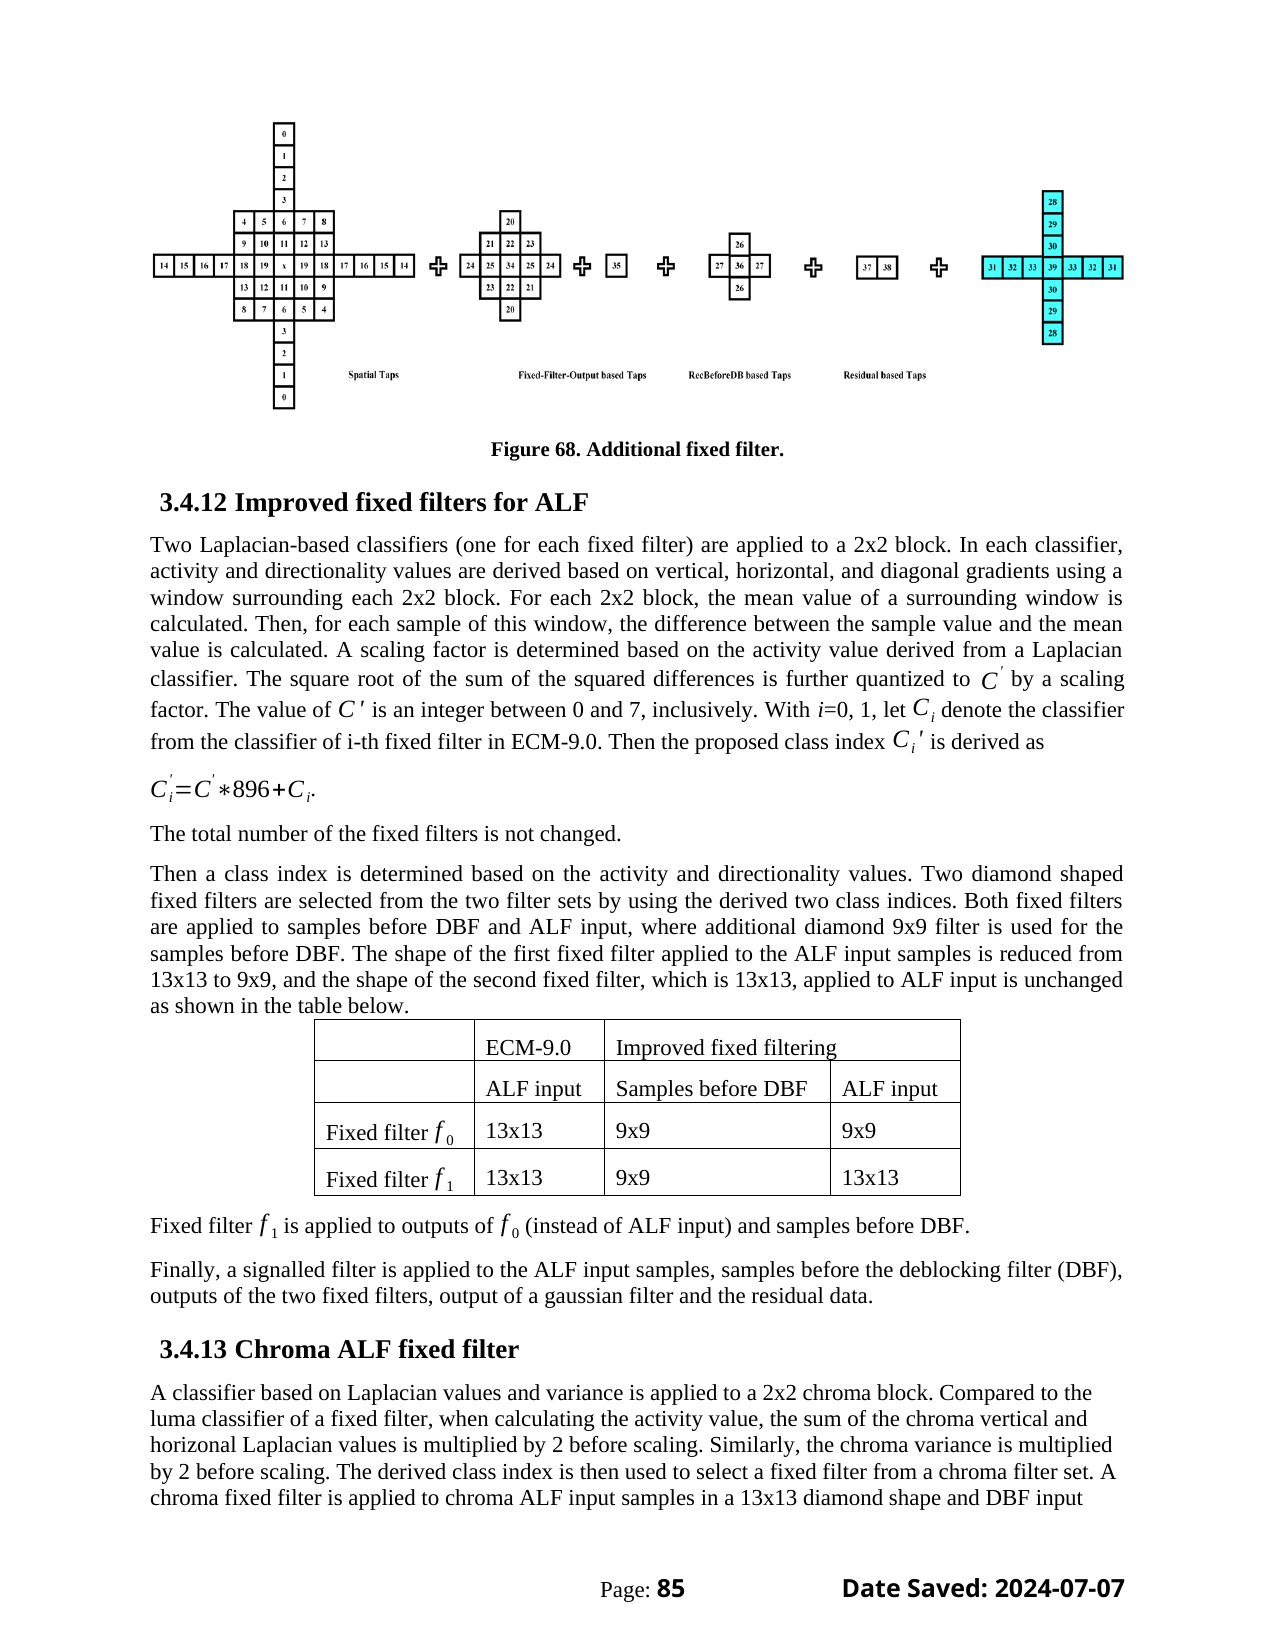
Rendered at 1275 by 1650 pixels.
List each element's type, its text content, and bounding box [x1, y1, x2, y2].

text Fixed filter is applied to outputs of (instead of ALF input) and samples before DBF. [150, 1210, 1125, 1241]
subtitle Improved fixed filters for ALF [159, 486, 1125, 517]
table_header ECM-9.0 [475, 1020, 604, 1060]
text Then a class index is determined based on the activity and directionality values. Two diamond shaped fixed filters are selected from the two filter sets by using the derived two class indices. Both fixed filters are applied to samples before DBF and ALF input, where additional diamond 9x9 filter is used for the samples before DBF. The shape of the first fixed filter applied to the ALF input samples is reduced from 13x13 to 9x9, and the shape of the second fixed filter, which is 13x13, applied to ALF input is unchanged as shown in the table below. [150, 861, 1125, 1019]
table_cell [315, 1061, 474, 1102]
text . [150, 771, 1125, 806]
text Finally, a signalled filter is applied to the ALF input samples, samples before the deblocking filter (DBF), outputs of the two fixed filters, output of a gaussian filter and the residual data. [150, 1256, 1125, 1308]
table_cell Fixed filter [315, 1103, 474, 1148]
table_cell 13x13 [475, 1149, 604, 1195]
table_cell 9x9 [831, 1103, 960, 1148]
table_cell 9x9 [605, 1103, 830, 1148]
table_cell ALF input [831, 1061, 960, 1102]
table_cell 13x13 [831, 1149, 960, 1195]
table_cell Samples before DBF [605, 1061, 830, 1102]
table_cell 13x13 [475, 1103, 604, 1148]
picture [150, 120, 1125, 412]
table_header [315, 1020, 474, 1060]
table_header Improved fixed filtering [605, 1020, 960, 1060]
text Two Laplacian-based classifiers (one for each fixed filter) are applied to a 2x2 block. In each classifier, activity and directionality values are derived based on vertical, horizontal, and diagonal gradients using a window surrounding each 2x2 block. For each 2x2 block, the mean value of a surrounding window is calculated. Then, for each sample of this window, the difference between the sample value and the mean value is calculated. A scaling factor is determined based on the activity value derived from a Laplacian classifier. The square root of the sum of the squared differences is further quantized to by a scaling factor. The value of is an integer between 0 and 7, inclusively. With i=0, 1, let denote the classifier from the classifier of i-th fixed filter in ECM-9.0. Then the proposed class index is derived as [150, 531, 1125, 757]
table_cell 9x9 [605, 1149, 830, 1195]
table_cell Fixed filter [315, 1149, 474, 1195]
subtitle Chroma ALF fixed filter [159, 1333, 1125, 1364]
table_cell ALF input [475, 1061, 604, 1102]
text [150, 1379, 1125, 1510]
text The total number of the fixed filters is not changed. [150, 820, 1125, 846]
